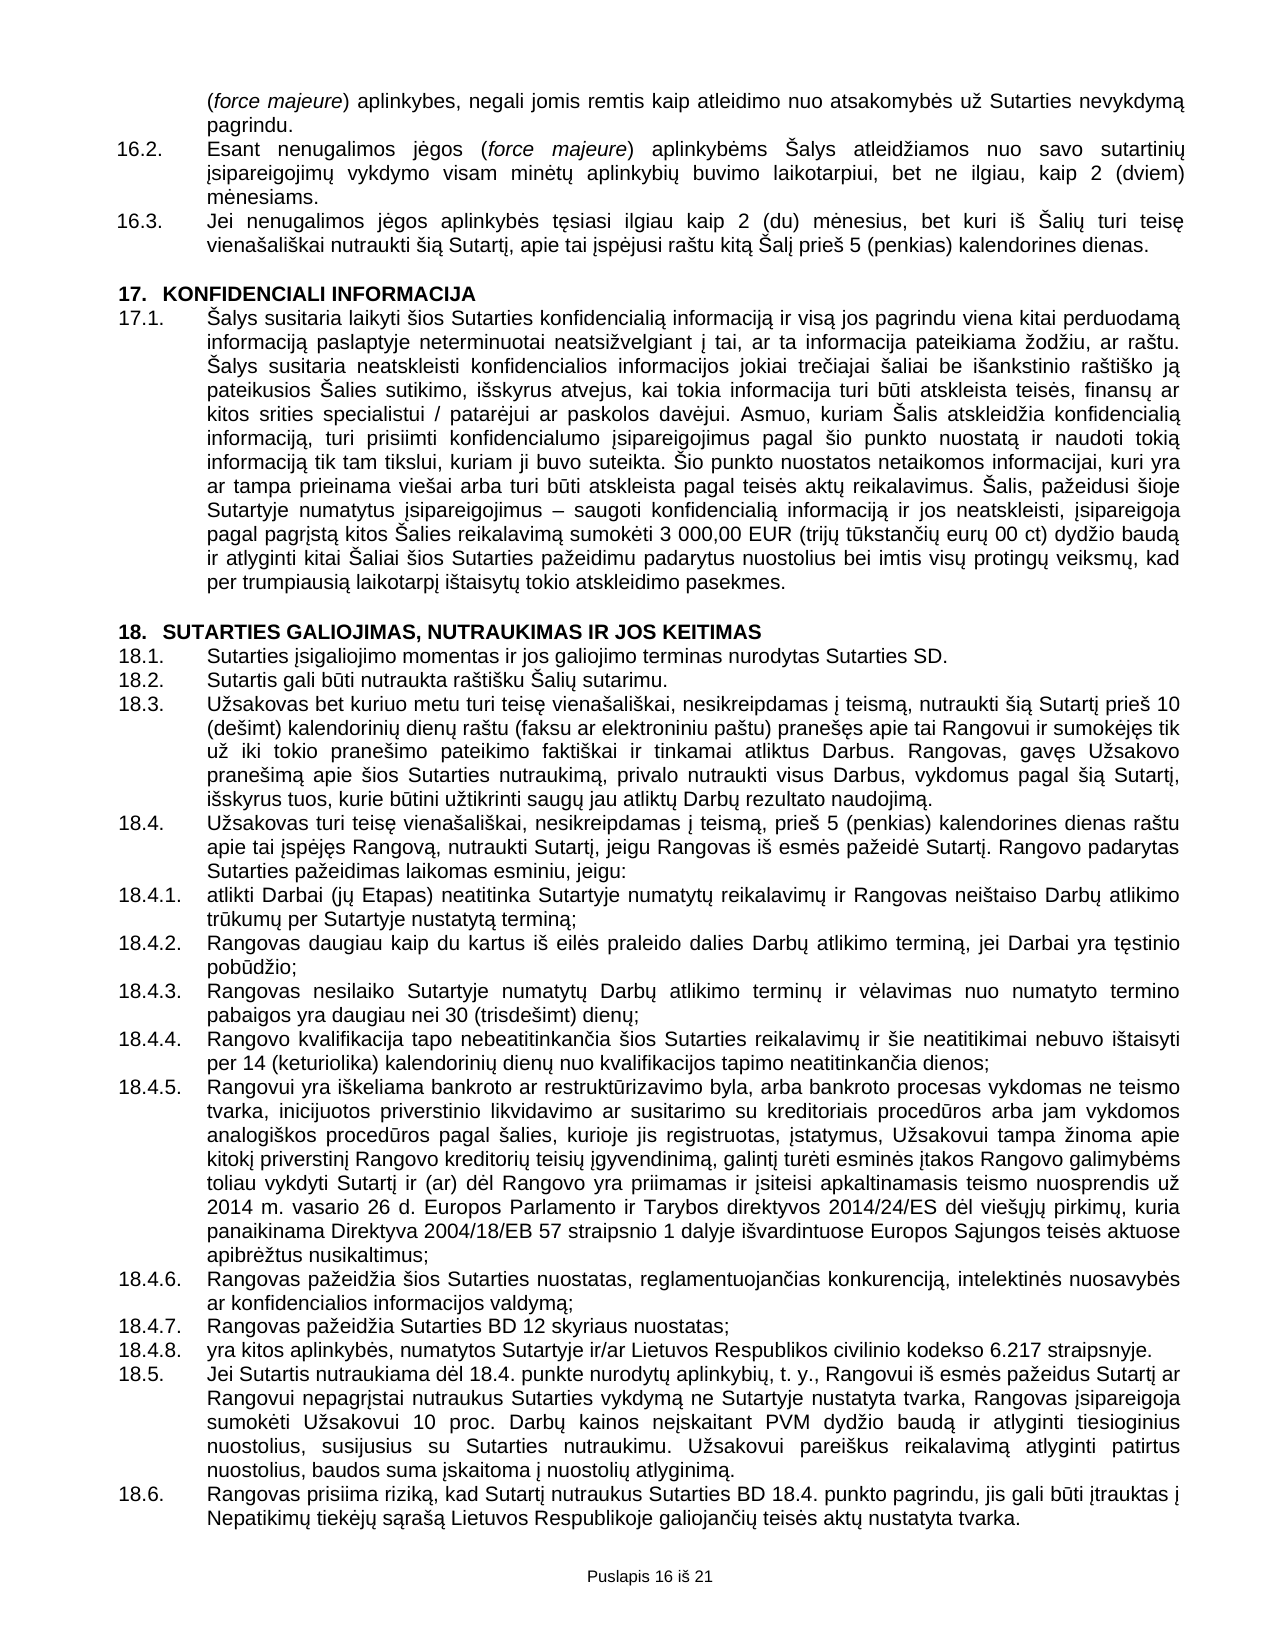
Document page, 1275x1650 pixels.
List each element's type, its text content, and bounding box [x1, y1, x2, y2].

list Esant nenugalimos jėgos (force majeure) aplinkybėms Šalys atleidžiamos nuo savo sutartinių įsipareigojimų vykdymo visam minėtų aplinkybių buvimo laikotarpiui, bet ne ilgiau, kaip 2 (dviem) mėnesiams. [116, 137, 1186, 208]
list Rangovui yra iškeliama bankroto ar restruktūrizavimo byla, arba bankroto procesas vykdomas ne teismo tvarka, inicijuotos priverstinio likvidavimo ar susitarimo su kreditoriais procedūros arba jam vykdomos analogiškos procedūros pagal šalies, kurioje jis registruotas, įstatymus, Užsakovui tampa žinoma apie kitokį priverstinį Rangovo kreditorių teisių įgyvendinimą, galintį turėti esminės įtakos Rangovo galimybėms toliau vykdyti Sutartį ir (ar) dėl Rangovo yra priimamas ir įsiteisi apkaltinamasis teismo nuosprendis už 2014 m. vasario 26 d. Europos Parlamento ir Tarybos direktyvos 2014/24/ES dėl viešųjų pirkimų, kuria panaikinama Direktyva 2004/18/EB 57 straipsnio 1 dalyje išvardintuose Europos Sąjungos teisės aktuose apibrėžtus nusikaltimus; [118, 1075, 1181, 1266]
list Rangovas pažeidžia šios Sutarties nuostatas, reglamentuojančias konkurenciją, intelektinės nuosavybės ar konfidencialios informacijos valdymą; [118, 1266, 1181, 1314]
list Šalys susitaria laikyti šios Sutarties konfidencialią informaciją ir visą jos pagrindu viena kitai perduodamą informaciją paslaptyje neterminuotai neatsižvelgiant į tai, ar ta informacija pateikiama žodžiu, ar raštu. Šalys susitaria neatskleisti konfidencialios informacijos jokiai trečiajai šaliai be išankstinio raštiško ją pateikusios Šalies sutikimo, išskyrus atvejus, kai tokia informacija turi būti atskleista teisės, finansų ar kitos srities specialistui / patarėjui ar paskolos davėjui. Asmuo, kuriam Šalis atskleidžia konfidencialią informaciją, turi prisiimti konfidencialumo įsipareigojimus pagal šio punkto nuostatą ir naudoti tokią informaciją tik tam tikslui, kuriam ji buvo suteikta. Šio punkto nuostatos netaikomos informacijai, kuri yra ar tampa prieinama viešai arba turi būti atskleista pagal teisės aktų reikalavimus. Šalis, pažeidusi šioje Sutartyje numatytus įsipareigojimus – saugoti konfidencialią informaciją ir jos neatskleisti, įsipareigoja pagal pagrįstą kitos Šalies reikalavimą sumokėti 3 000,00 EUR (trijų tūkstančių eurų 00 ct) dydžio baudą ir atlyginti kitai Šaliai šios Sutarties pažeidimu padarytus nuostolius bei imtis visų protingų veiksmų, kad per trumpiausią laikotarpį ištaisytų tokio atskleidimo pasekmes. [118, 306, 1181, 594]
list Užsakovas bet kuriuo metu turi teisę vienašališkai, nesikreipdamas į teismą, nutraukti šią Sutartį prieš 10 (dešimt) kalendorinių dienų raštu (faksu ar elektroniniu paštu) pranešęs apie tai Rangovui ir sumokėjęs tik už iki tokio pranešimo pateikimo faktiškai ir tinkamai atliktus Darbus. Rangovas, gavęs Užsakovo pranešimą apie šios Sutarties nutraukimą, privalo nutraukti visus Darbus, vykdomus pagal šią Sutartį, išskyrus tuos, kurie būtini užtikrinti saugų jau atliktų Darbų rezultato naudojimą. [118, 691, 1181, 811]
list Rangovas nesilaiko Sutartyje numatytų Darbų atlikimo terminų ir vėlavimas nuo numatyto termino pabaigos yra daugiau nei 30 (trisdešimt) dienų; [118, 979, 1181, 1027]
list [116, 89, 1186, 137]
list KONFIDENCIALI INFORMACIJA [118, 282, 1181, 306]
list Užsakovas turi teisę vienašališkai, nesikreipdamas į teismą, prieš 5 (penkias) kalendorines dienas raštu apie tai įspėjęs Rangovą, nutraukti Sutartį, jeigu Rangovas iš esmės pažeidė Sutartį. Rangovo padarytas Sutarties pažeidimas laikomas esminiu, jeigu: [118, 811, 1181, 883]
list Jei nenugalimos jėgos aplinkybės tęsiasi ilgiau kaip 2 (du) mėnesius, bet kuri iš Šalių turi teisę vienašališkai nutraukti šią Sutartį, apie tai įspėjusi raštu kitą Šalį prieš 5 (penkias) kalendorines dienas. [116, 208, 1186, 256]
list Rangovo kvalifikacija tapo nebeatitinkančia šios Sutarties reikalavimų ir šie neatitikimai nebuvo ištaisyti per 14 (keturiolika) kalendorinių dienų nuo kvalifikacijos tapimo neatitinkančia dienos; [118, 1027, 1181, 1075]
list Jei Sutartis nutraukiama dėl 18.4. punkte nurodytų aplinkybių, t. y., Rangovui iš esmės pažeidus Sutartį ar Rangovui nepagrįstai nutraukus Sutarties vykdymą ne Sutartyje nustatyta tvarka, Rangovas įsipareigoja sumokėti Užsakovui 10 proc. Darbų kainos neįskaitant PVM dydžio baudą ir atlyginti tiesioginius nuostolius, susijusius su Sutarties nutraukimu. Užsakovui pareiškus reikalavimą atlyginti patirtus nuostolius, baudos suma įskaitoma į nuostolių atlyginimą. [118, 1362, 1181, 1482]
list Sutartis gali būti nutraukta raštišku Šalių sutarimu. [118, 667, 1181, 691]
list atlikti Darbai (jų Etapas) neatitinka Sutartyje numatytų reikalavimų ir Rangovas neištaiso Darbų atlikimo trūkumų per Sutartyje nustatytą terminą; [118, 883, 1181, 931]
list Rangovas pažeidžia Sutarties BD 12 skyriaus nuostatas; [118, 1314, 1181, 1338]
list yra kitos aplinkybės, numatytos Sutartyje ir/ar Lietuvos Respublikos civilinio kodekso 6.217 straipsnyje. [118, 1338, 1181, 1362]
list SUTARTIES GALIOJIMAS, NUTRAUKIMAS IR JOS KEITIMAS [118, 619, 1181, 643]
list Rangovas daugiau kaip du kartus iš eilės praleido dalies Darbų atlikimo terminą, jei Darbai yra tęstinio pobūdžio; [118, 931, 1181, 979]
list Rangovas prisiima riziką, kad Sutartį nutraukus Sutarties BD 18.4. punkto pagrindu, jis gali būti įtrauktas į Nepatikimų tiekėjų sąrašą Lietuvos Respublikoje galiojančių teisės aktų nustatyta tvarka. [118, 1482, 1181, 1530]
list Sutarties įsigaliojimo momentas ir jos galiojimo terminas nurodytas Sutarties SD. [118, 643, 1181, 667]
